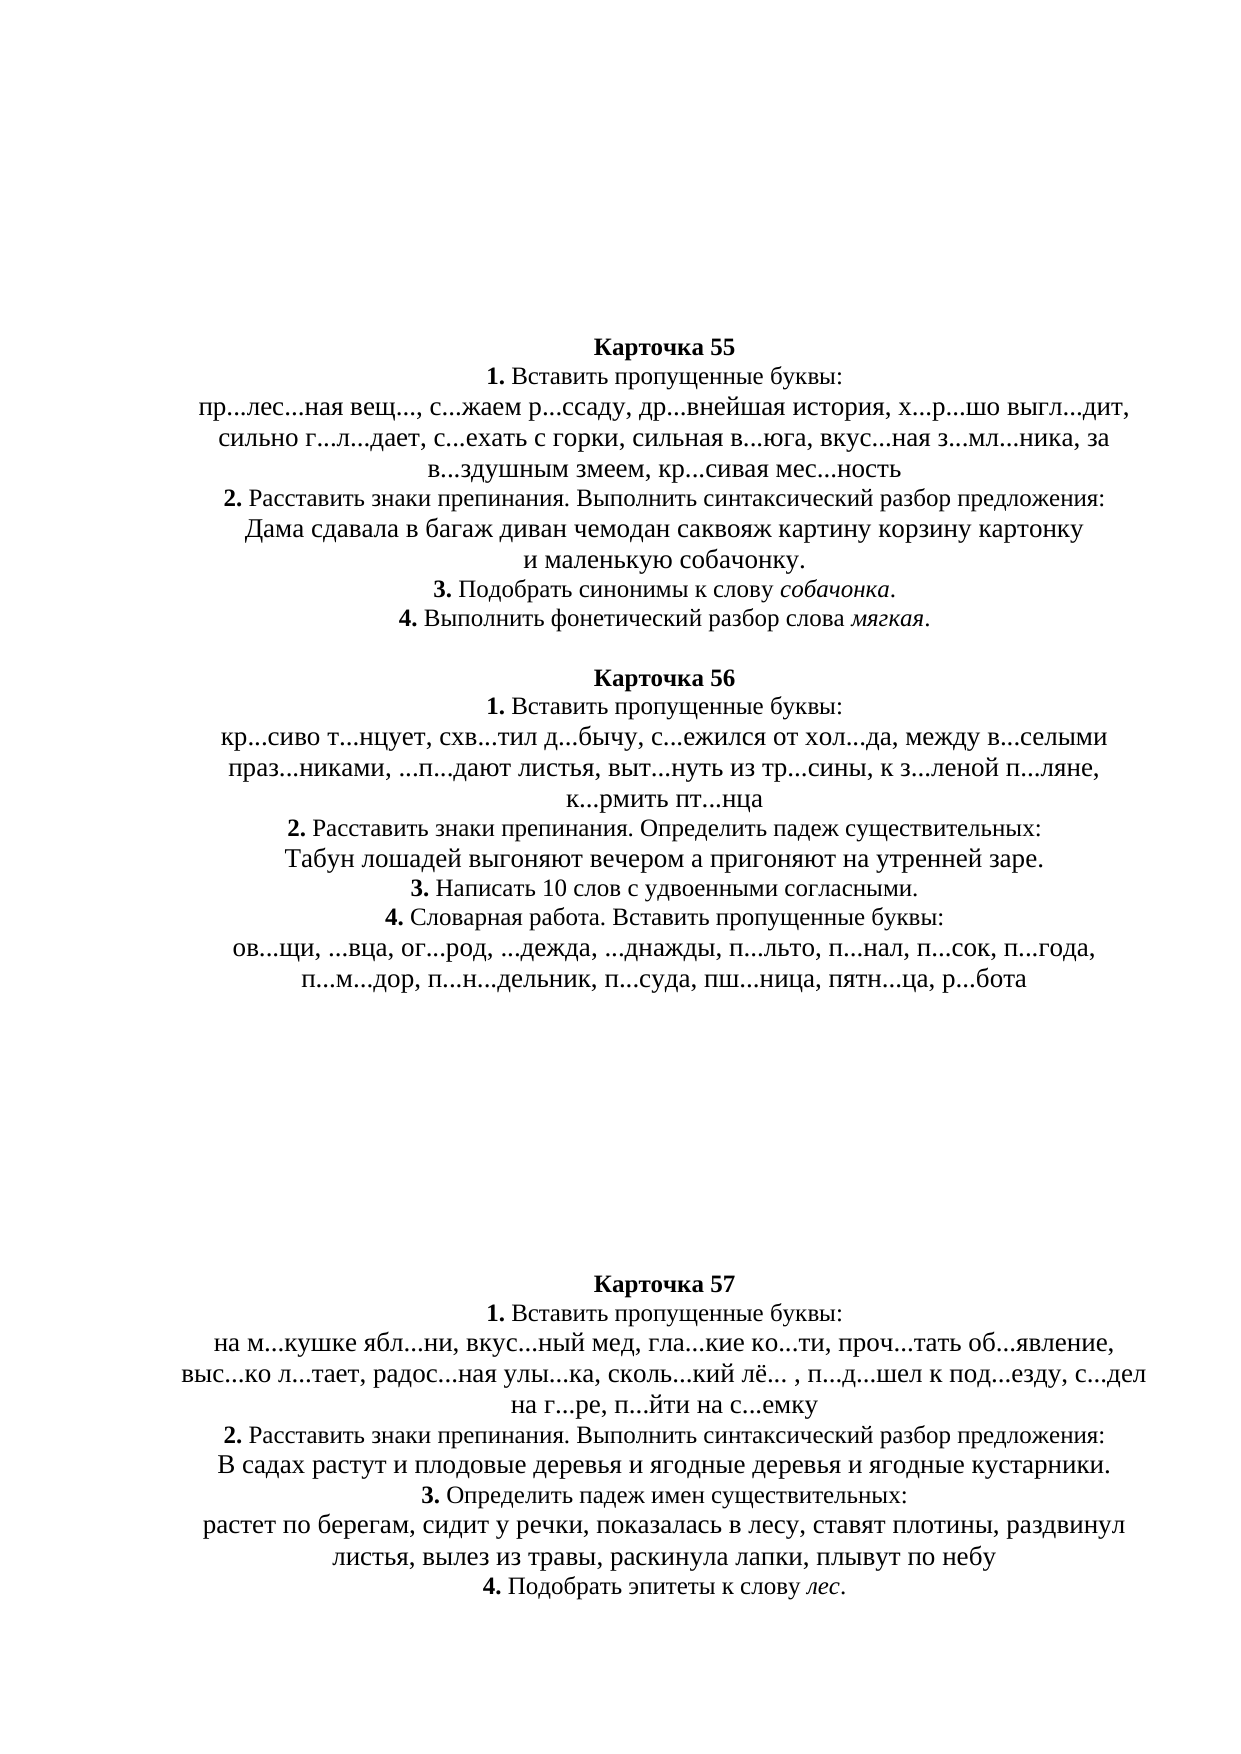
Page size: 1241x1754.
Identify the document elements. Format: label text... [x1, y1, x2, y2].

text 4. Выполнить фонетический разбор слова мягкая. [177, 603, 1152, 632]
text 3. Подобрать синонимы к слову собачонка. [177, 574, 1152, 603]
text В садах растут и плодовые деревья и ягодные деревья и ягодные кустарники. [177, 1448, 1152, 1480]
text 1. Вставить пропущенные буквы: [177, 1298, 1152, 1326]
text растет по берегам, сидит у речки, показалась в лесу, ставят плотины, раздвинул листья, вылез из травы, раскинула лапки, плывут по небу [177, 1508, 1152, 1571]
text 2. Расставить знаки препинания. Определить падеж существительных: [177, 813, 1152, 842]
text 3. Написать 10 слов с удвоенными согласными. [177, 873, 1152, 902]
text 4. Словарная работа. Вставить пропущенные буквы: [177, 902, 1152, 931]
text 2. Расставить знаки препинания. Выполнить синтаксический разбор предложения: [177, 483, 1152, 512]
text Табун лошадей выгоняют вечером а пригоняют на утренней заре. [177, 842, 1152, 873]
text 1. Вставить пропущенные буквы: [177, 691, 1152, 720]
text Дама сдавала в багаж диван чемодан саквояж картину корзину картонку и маленькую собачонку. [177, 512, 1152, 574]
text Карточка 55 [177, 332, 1152, 361]
text кр...сиво т...нцует, схв...тил д...бычу, с...ежился от хол...да, между в...селыми праз...никами, ...п...дают листья, выт...нуть из тр...сины, к з...леной п...ляне, к...рмить пт...нца [177, 720, 1152, 813]
text Карточка 56 [177, 663, 1152, 691]
text 4. Подобрать эпитеты к слову лес. [177, 1571, 1152, 1599]
text 2. Расставить знаки препинания. Выполнить синтаксический разбор предложения: [177, 1420, 1152, 1448]
text ов...щи, ...вца, ог...род, ...дежда, ...днажды, п...льто, п...нал, п...сок, п...года, п...м...дор, п...н...дельник, п...суда, пш...ница, пятн...ца, р...бота [177, 931, 1152, 993]
text Карточка 57 [177, 1269, 1152, 1298]
text 1. Вставить пропущенные буквы: [177, 361, 1152, 390]
text 3. Определить падеж имен существительных: [177, 1480, 1152, 1508]
text пр...лес...ная вещ..., с...жаем р...ссаду, др...внейшая история, х...р...шо выгл...дит, сильно г...л...дает, с...ехать с горки, сильная в...юга, вкус...ная з...мл...ника, за в...здушным змеем, кр...сивая мес...ность [177, 390, 1152, 483]
text на м...кушке ябл...ни, вкус...ный мед, гла...кие ко...ти, проч...тать об...явление, выс...ко л...тает, радос...ная улы...ка, сколь...кий лё... , п...д...шел к под...езду, с...дел на г...ре, п...йти на с...емку [177, 1326, 1152, 1420]
